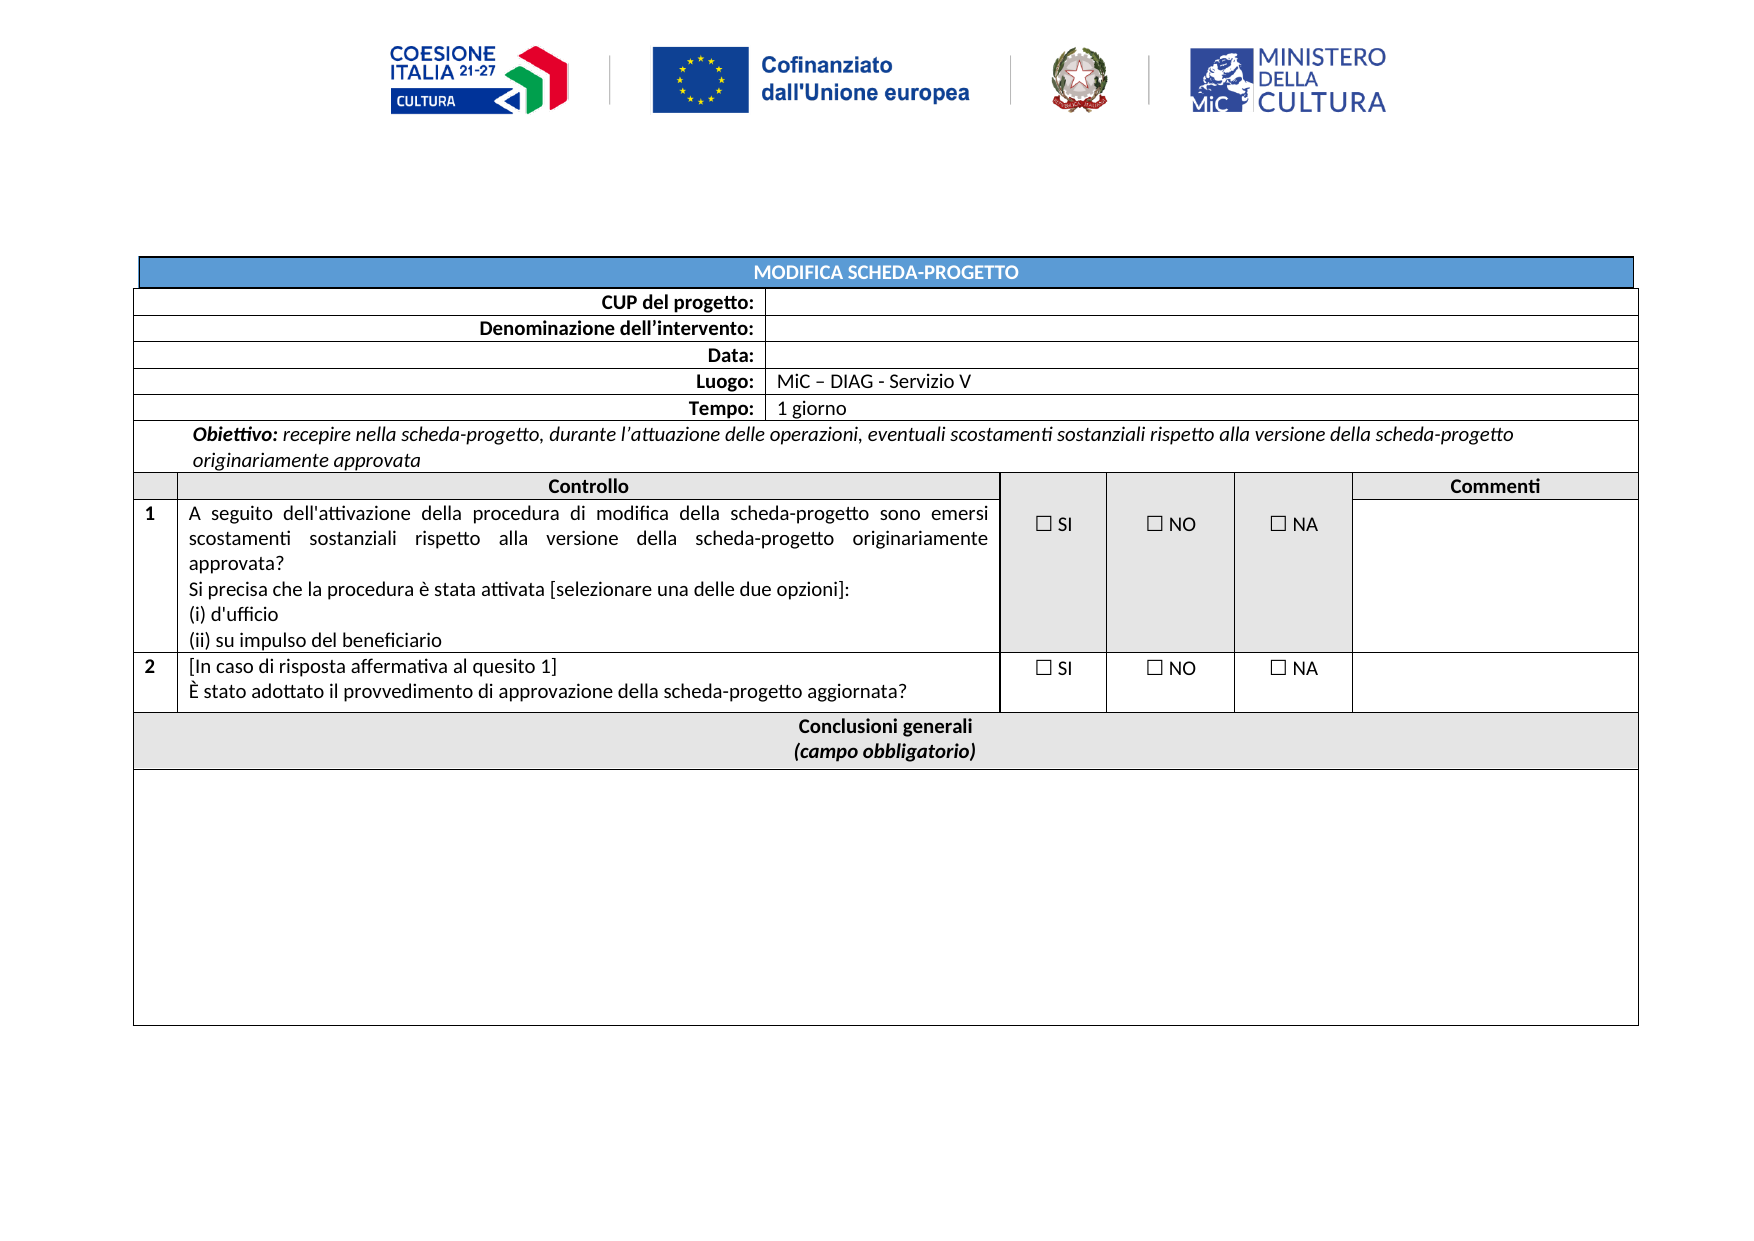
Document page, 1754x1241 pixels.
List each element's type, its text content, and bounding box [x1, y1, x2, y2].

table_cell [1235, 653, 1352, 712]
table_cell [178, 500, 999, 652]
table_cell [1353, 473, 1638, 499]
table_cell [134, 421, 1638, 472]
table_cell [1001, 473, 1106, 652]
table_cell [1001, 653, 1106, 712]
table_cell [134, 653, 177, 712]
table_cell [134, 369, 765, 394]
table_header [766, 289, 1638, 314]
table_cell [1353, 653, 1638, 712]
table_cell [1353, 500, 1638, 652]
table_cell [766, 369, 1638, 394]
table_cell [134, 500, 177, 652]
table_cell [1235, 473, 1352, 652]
subtitle MODIFICA SCHEDA-PROGETTO [140, 258, 1633, 287]
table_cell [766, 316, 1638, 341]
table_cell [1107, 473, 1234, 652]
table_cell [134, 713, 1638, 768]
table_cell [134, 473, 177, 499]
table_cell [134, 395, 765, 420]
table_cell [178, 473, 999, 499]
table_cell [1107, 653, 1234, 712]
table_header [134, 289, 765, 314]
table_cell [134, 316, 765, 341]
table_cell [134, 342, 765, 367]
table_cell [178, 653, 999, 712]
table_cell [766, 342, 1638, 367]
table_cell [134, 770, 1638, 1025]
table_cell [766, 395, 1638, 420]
picture [355, 29, 1421, 134]
